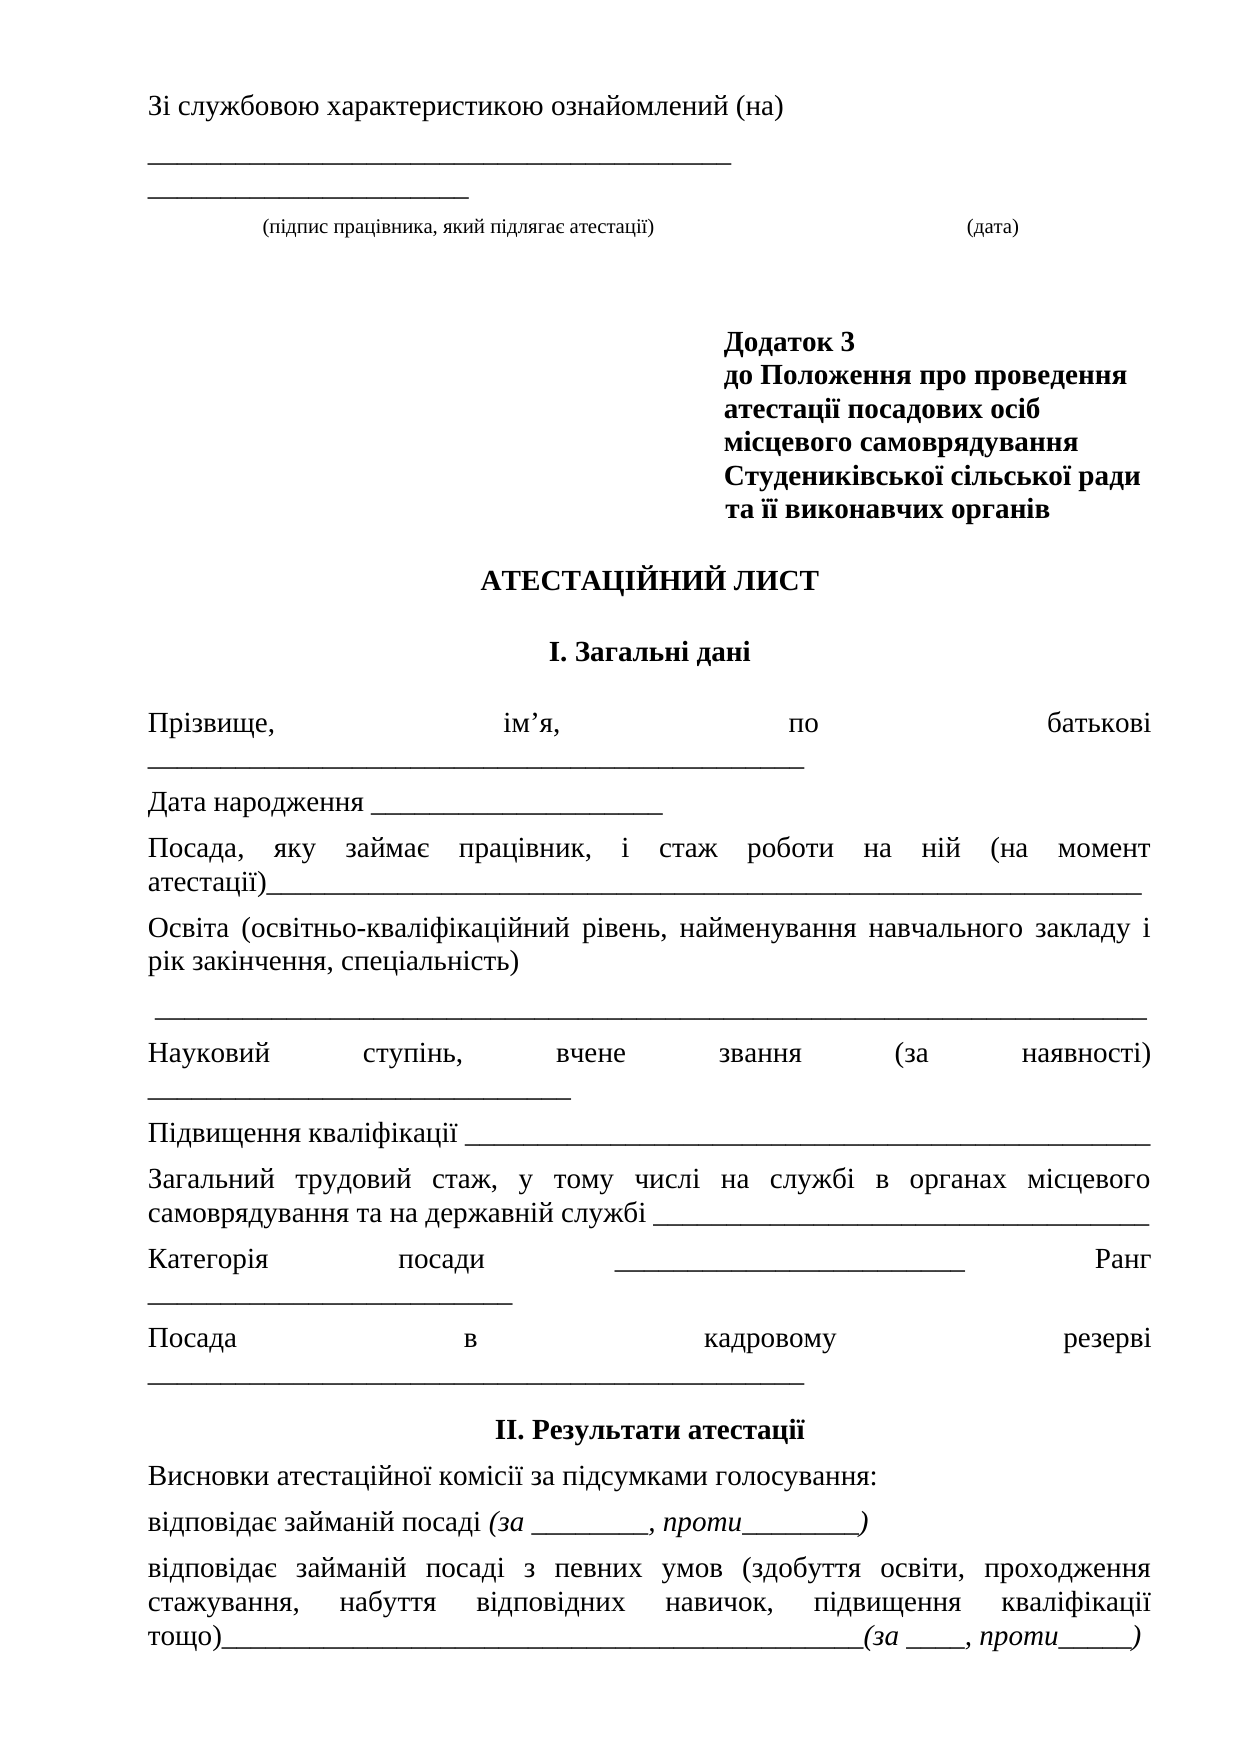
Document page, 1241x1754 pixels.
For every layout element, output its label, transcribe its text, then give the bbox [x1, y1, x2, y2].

text Освіта (освітньо-кваліфікаційний рівень, найменування навчального закладу і рік закінчення, спеціальність) [148, 910, 1152, 977]
text АТЕСТАЦІЙНИЙ ЛИСТ [148, 563, 1152, 596]
text ____________________________________________________________________ [148, 989, 1152, 1023]
text Посада, яку займає працівник, і стаж роботи на ній (на момент атестації)____________________________________________________________ [148, 830, 1152, 897]
text Категорія посади ________________________ Ранг _________________________ [148, 1241, 1152, 1308]
text Висновки атестаційної комісії за підсумками голосування: [148, 1458, 1152, 1492]
text місцевого самоврядування [723, 424, 1152, 458]
text Студениківської сільської ради [723, 458, 1152, 492]
text Науковий ступінь, вчене звання (за наявності) _____________________________ [148, 1036, 1152, 1103]
text Посада в кадровому резерві _____________________________________________ [148, 1320, 1152, 1387]
text атестації посадових осіб [723, 391, 1152, 424]
text ________________________________________ ______________________ [148, 134, 1152, 202]
text Зі службовою характеристикою ознайомлений (на) [148, 88, 1152, 122]
text Прізвище, ім’я, по батькові _____________________________________________ [148, 705, 1152, 772]
text відповідає займаній посаді з певних умов (здобуття освіти, проходження стажування, набуття відповідних навичок, підвищення кваліфікації тощо)____________________________________________(за ____, проти_____) [148, 1551, 1152, 1651]
text Дата народження ____________________ [148, 784, 1152, 818]
text І. Загальні дані [148, 634, 1152, 667]
text до Положення про проведення [723, 357, 1152, 391]
text Загальний трудовий стаж, у тому числі на службі в органах місцевого самоврядування та на державній службі __________________________________ [148, 1161, 1152, 1228]
text (підпис працівника, який підлягає атестації) (дата) [148, 214, 1152, 238]
text Підвищення кваліфікації _______________________________________________ [148, 1115, 1152, 1149]
text Додаток 3 [723, 324, 1152, 357]
text ІІ. Результати атестації [148, 1412, 1152, 1446]
text та її виконавчих органів [118, 492, 1152, 525]
text відповідає займаній посаді (за ________, проти________) [148, 1504, 1152, 1538]
